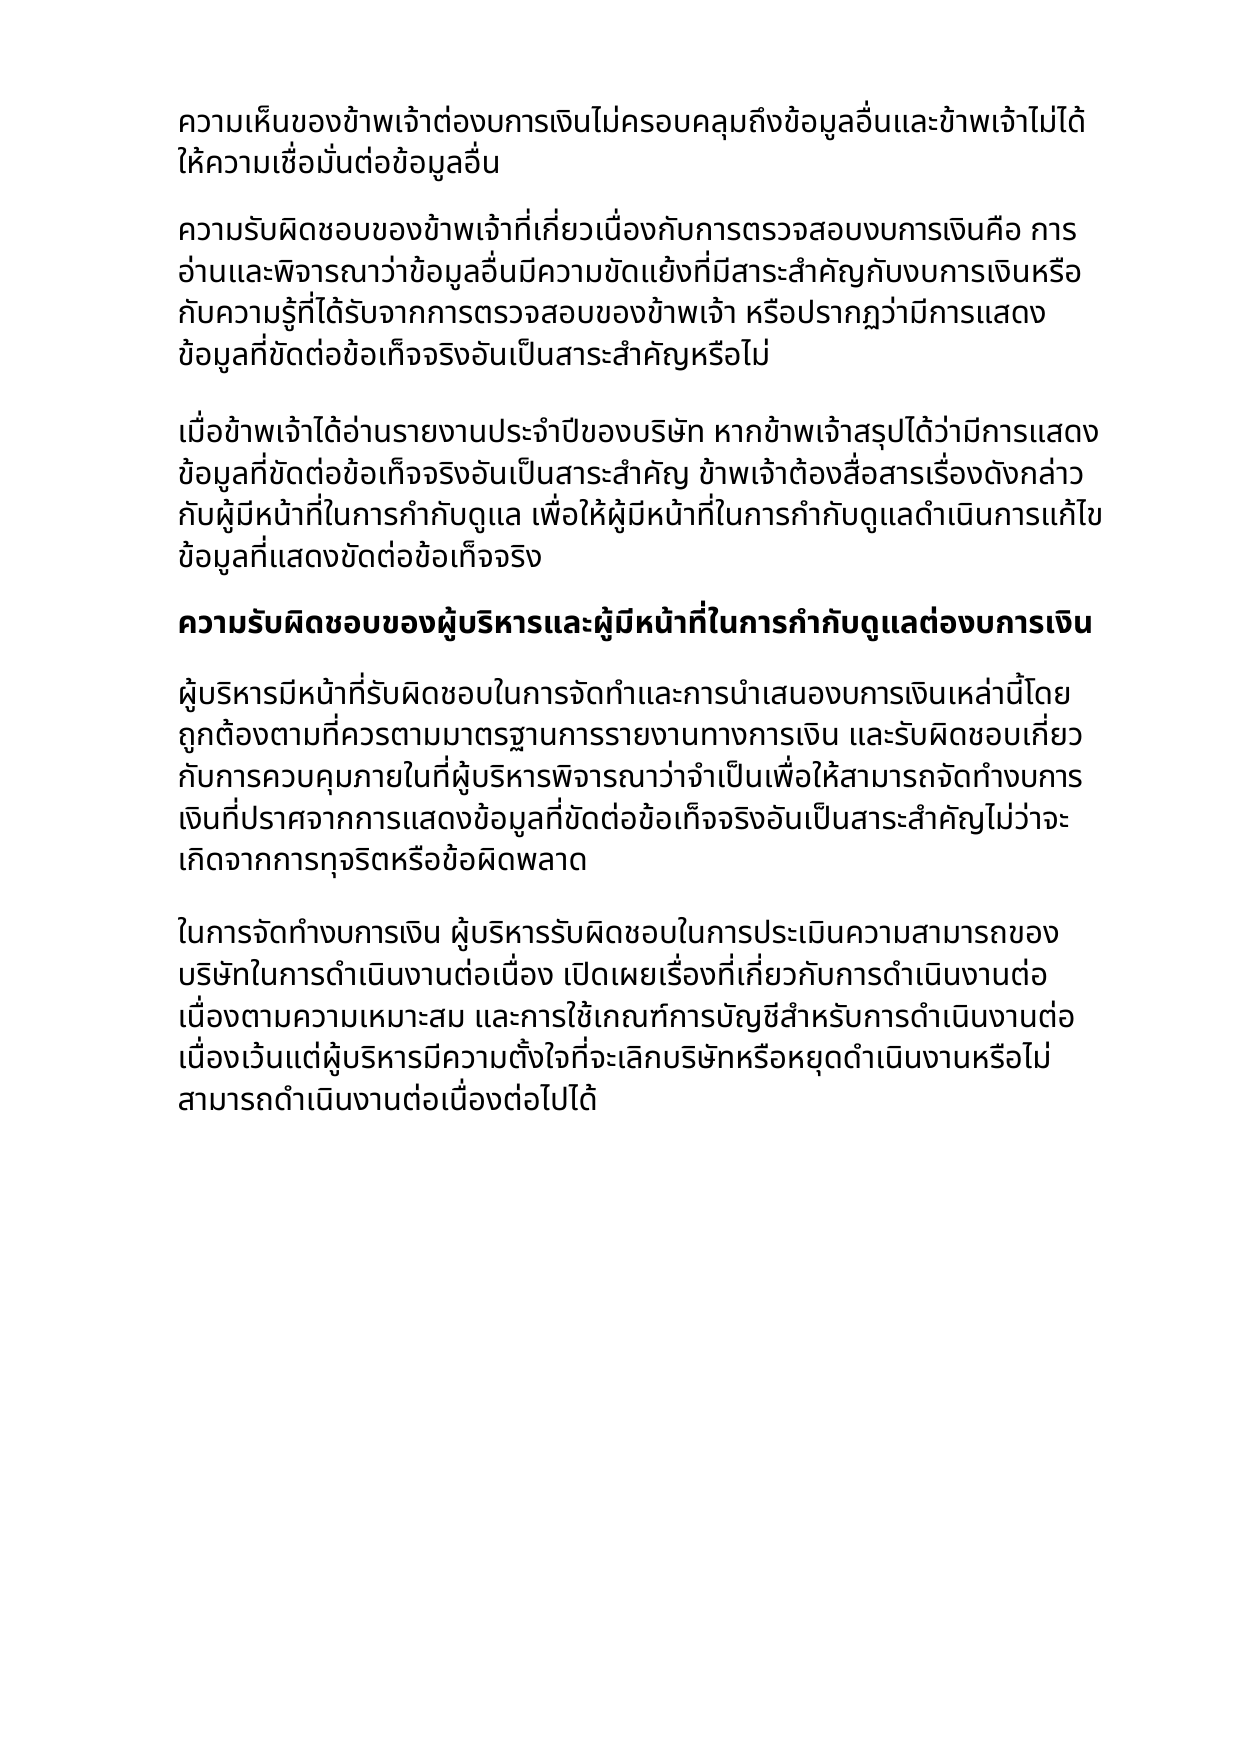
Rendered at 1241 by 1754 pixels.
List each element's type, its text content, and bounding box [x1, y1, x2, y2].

text ความรับผิดชอบของข้าพเจ้าที่เกี่ยวเนื่องกับการตรวจสอบงบการเงินคือ การอ่านและพิจารณาว่าข้อมูลอื่นมีความขัดแย้งที่มีสาระสำคัญกับงบการเงินหรือกับความรู้ที่ได้รับจากการตรวจสอบของข้าพเจ้า หรือปรากฏว่ามีการแสดงข้อมูลที่ขัดต่อข้อเท็จจริงอันเป็นสาระสำคัญหรือไม่ [177, 207, 1107, 374]
text ความรับผิดชอบของผู้บริหารและผู้มีหน้าที่ในการกำกับดูแลต่องบการเงิน [177, 601, 1107, 648]
text เมื่อข้าพเจ้าได้อ่านรายงานประจำปีของบริษัท หากข้าพเจ้าสรุปได้ว่ามีการแสดงข้อมูลที่ขัดต่อข้อเท็จจริงอันเป็นสาระสำคัญ ข้าพเจ้าต้องสื่อสารเรื่องดังกล่าวกับผู้มีหน้าที่ในการกำกับดูแล เพื่อให้ผู้มีหน้าที่ในการกำกับดูแลดำเนินการแก้ไขข้อมูลที่แสดงขัดต่อข้อเท็จจริง [177, 409, 1107, 576]
text ความเห็นของข้าพเจ้าต่องบการเงินไม่ครอบคลุมถึงข้อมูลอื่นและข้าพเจ้าไม่ได้ให้ความเชื่อมั่นต่อข้อมูลอื่น [177, 99, 1107, 182]
text ผู้บริหารมีหน้าที่รับผิดชอบในการจัดทำและการนำเสนองบการเงินเหล่านี้โดยถูกต้องตามที่ควรตามมาตรฐานการรายงานทางการเงิน และรับผิดชอบเกี่ยวกับการควบคุมภายในที่ผู้บริหารพิจารณาว่าจำเป็นเพื่อให้สามารถจัดทำงบการเงินที่ปราศจากการแสดงข้อมูลที่ขัดต่อข้อเท็จจริงอันเป็นสาระสำคัญไม่ว่าจะเกิดจากการทุจริตหรือข้อผิดพลาด [177, 671, 1107, 879]
text ในการจัดทำงบการเงิน ผู้บริหารรับผิดชอบในการประเมินความสามารถของบริษัทในการดำเนินงานต่อเนื่อง เปิดเผยเรื่องที่เกี่ยวกับการดำเนินงานต่อเนื่องตามความเหมาะสม และการใช้เกณฑ์การบัญชีสำหรับการดำเนินงานต่อเนื่องเว้นแต่ผู้บริหารมีความตั้งใจที่จะเลิกบริษัทหรือหยุดดำเนินงานหรือไม่สามารถดำเนินงานต่อเนื่องต่อไปได้ [177, 910, 1107, 1119]
